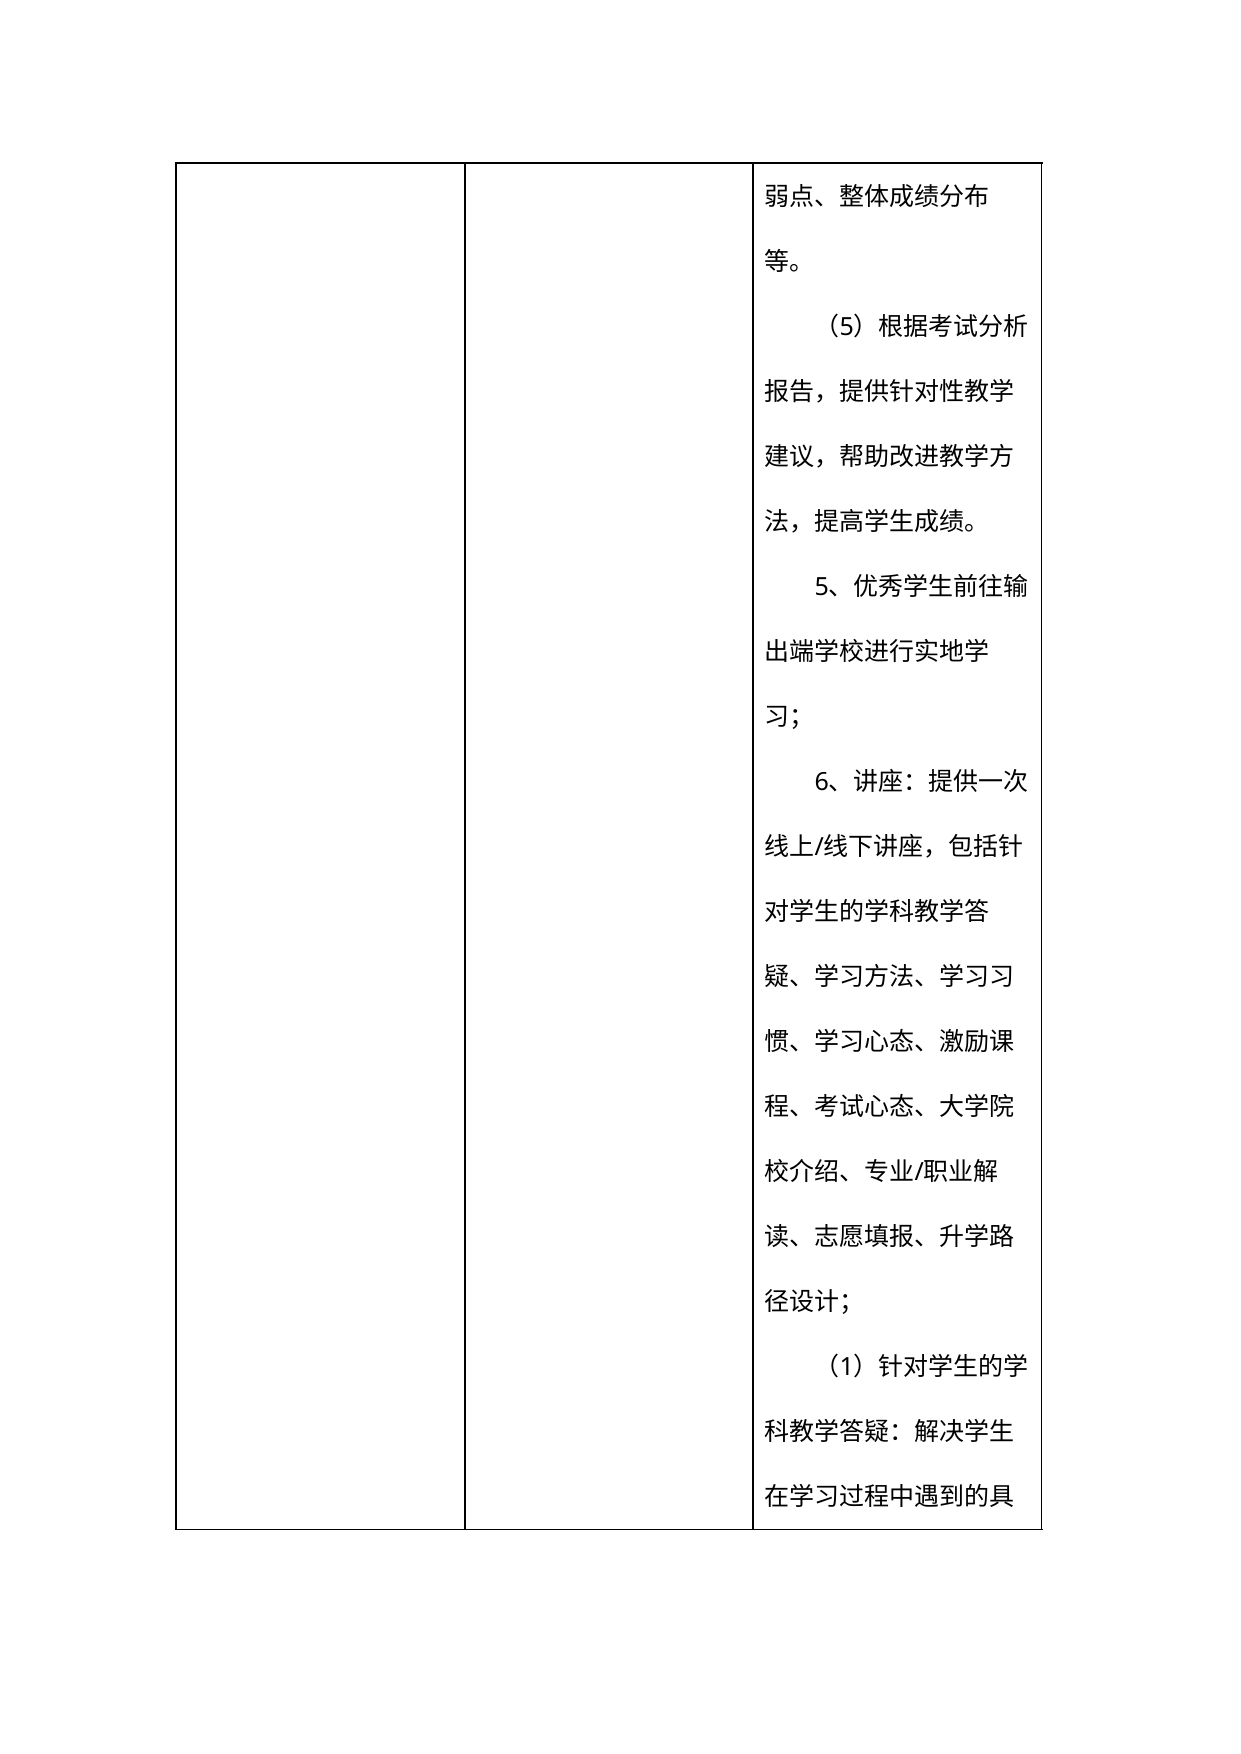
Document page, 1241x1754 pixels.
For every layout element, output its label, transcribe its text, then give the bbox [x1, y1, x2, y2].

table_cell 1 [177, 164, 464, 1528]
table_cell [754, 164, 1041, 1528]
table_cell [466, 164, 752, 1528]
